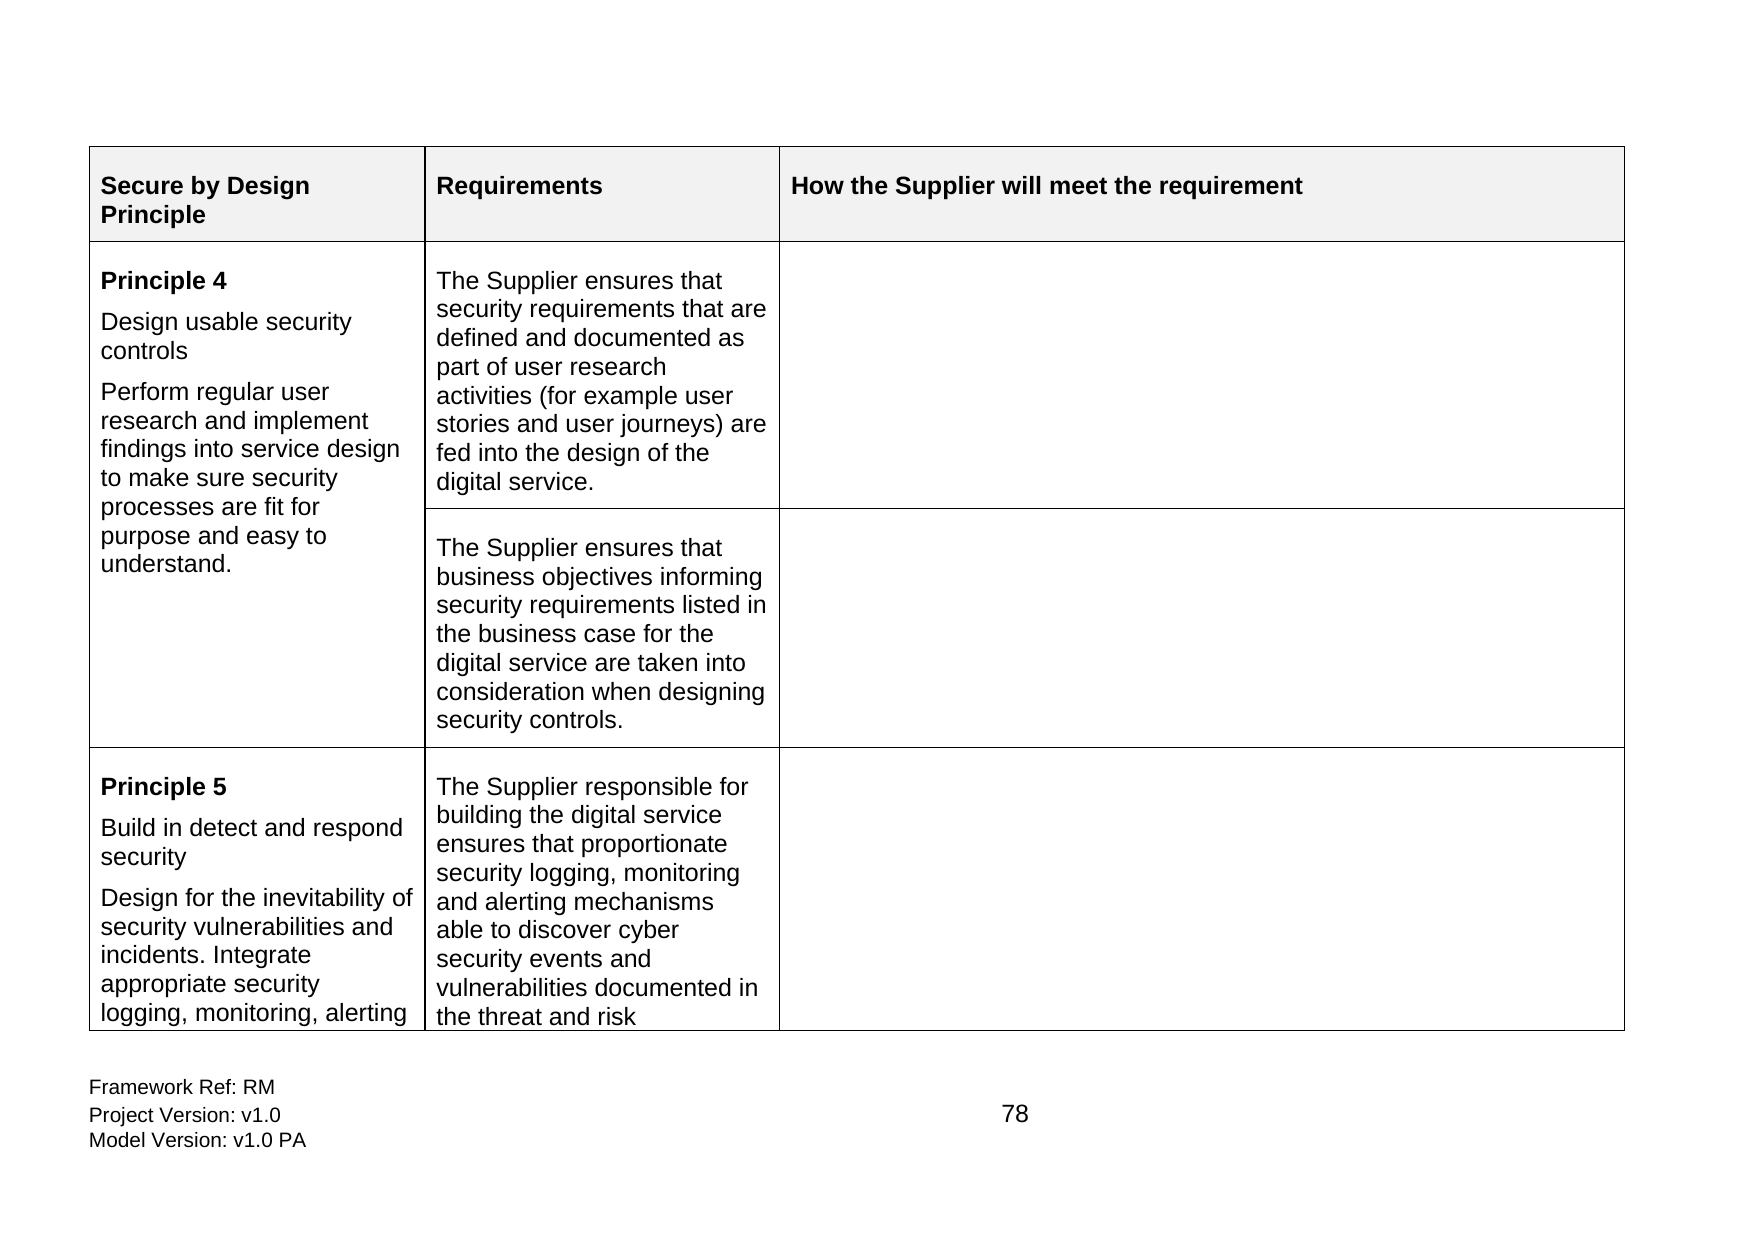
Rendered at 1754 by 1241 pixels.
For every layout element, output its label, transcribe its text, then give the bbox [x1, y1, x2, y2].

table_cell The Supplier ensures that business objectives informing security requirements listed in the business case for the digital service are taken into consideration when designing security controls. [426, 509, 779, 747]
table_cell [780, 509, 1624, 747]
table_header Secure by Design Principle [90, 147, 424, 241]
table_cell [90, 748, 424, 1030]
table_cell The Supplier ensures that security requirements that are defined and documented as part of user research activities (for example user stories and user journeys) are fed into the design of the digital service. [426, 242, 779, 508]
table_header Requirements [426, 147, 779, 241]
table_cell Principle 4 Design usable security controls Perform regular user research and implement findings into service design to make sure security processes are fit for purpose and easy to understand. [90, 242, 424, 747]
table_cell [780, 242, 1624, 508]
table_header How the Supplier will meet the requirement [780, 147, 1624, 241]
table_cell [426, 748, 779, 1030]
table_cell [780, 748, 1624, 1030]
